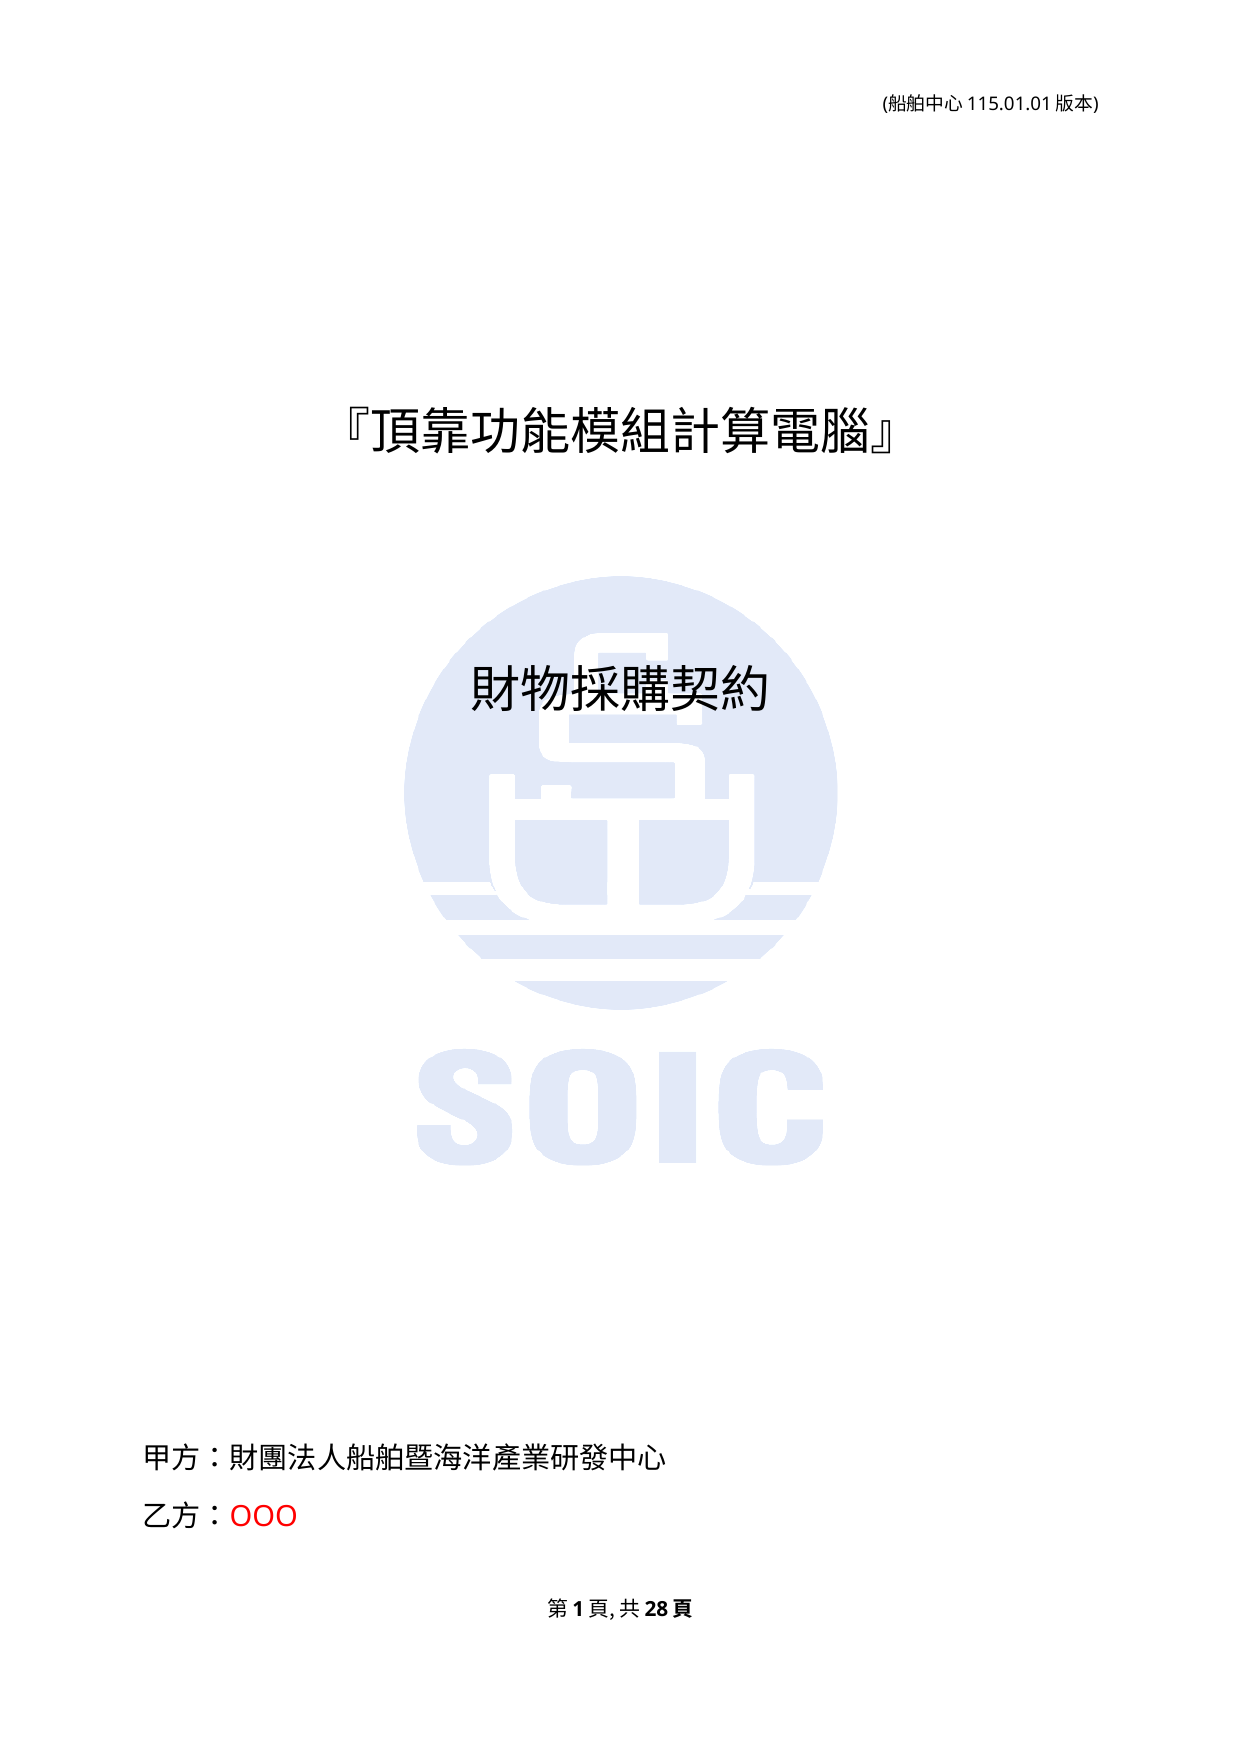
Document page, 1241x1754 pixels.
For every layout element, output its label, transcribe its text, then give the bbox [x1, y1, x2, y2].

text 甲方：財團法人船舶暨海洋產業研發中心 [142, 1419, 1098, 1477]
text 財物採購契約 [142, 605, 1098, 722]
text 乙方：OOO [142, 1477, 1098, 1535]
text 『頂靠功能模組計算電腦』 [142, 348, 1098, 464]
